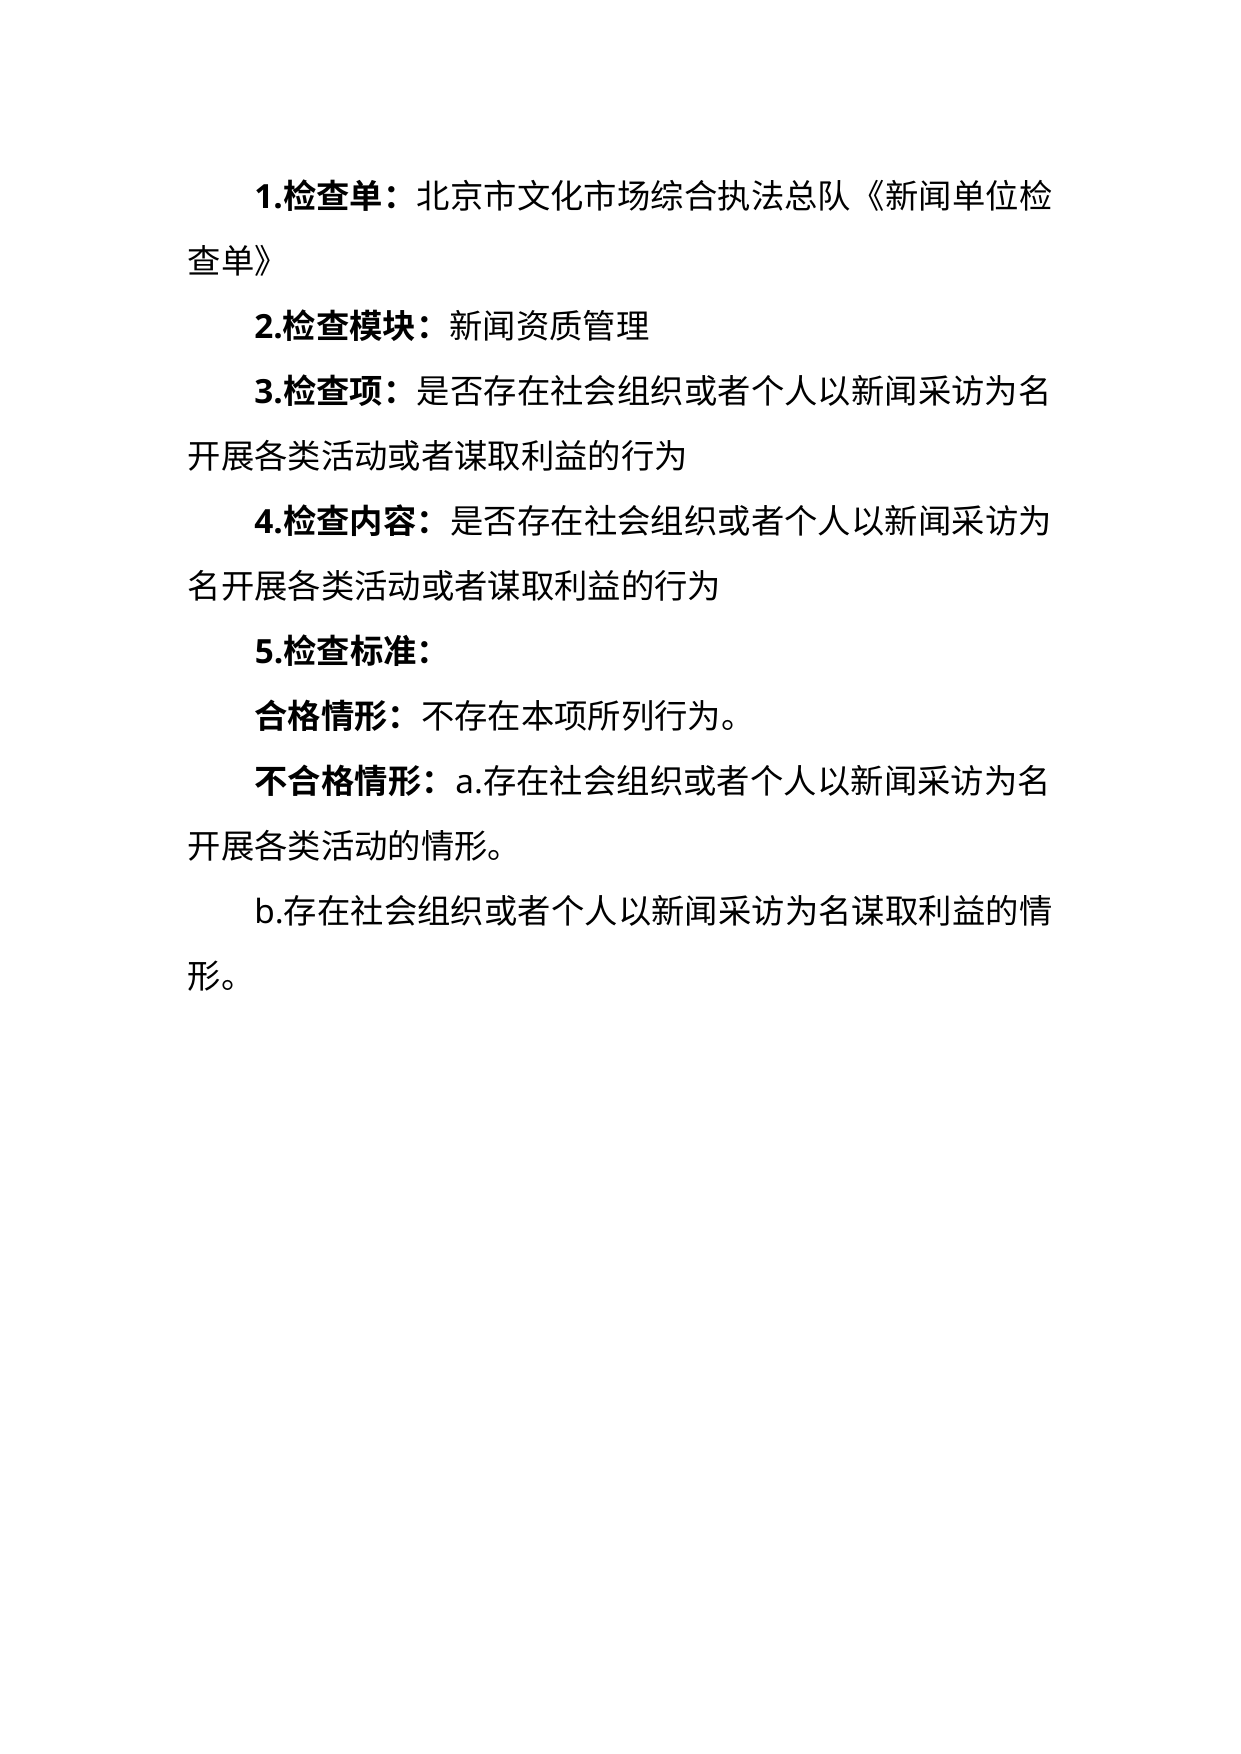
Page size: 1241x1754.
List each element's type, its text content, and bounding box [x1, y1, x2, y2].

text 3.检查项：是否存在社会组织或者个人以新闻采访为名开展各类活动或者谋取利益的行为 [187, 357, 1053, 487]
text b.存在社会组织或者个人以新闻采访为名谋取利益的情形。 [187, 877, 1053, 1007]
text 2.检查模块：新闻资质管理 [187, 292, 1053, 357]
text 合格情形：不存在本项所列行为。 [187, 682, 1053, 747]
text 1.检查单：北京市文化市场综合执法总队《新闻单位检查单》 [187, 162, 1053, 292]
text 4.检查内容：是否存在社会组织或者个人以新闻采访为名开展各类活动或者谋取利益的行为 [187, 487, 1053, 617]
text 5.检查标准： [187, 617, 1053, 682]
text 不合格情形：a.存在社会组织或者个人以新闻采访为名开展各类活动的情形。 [187, 747, 1053, 877]
